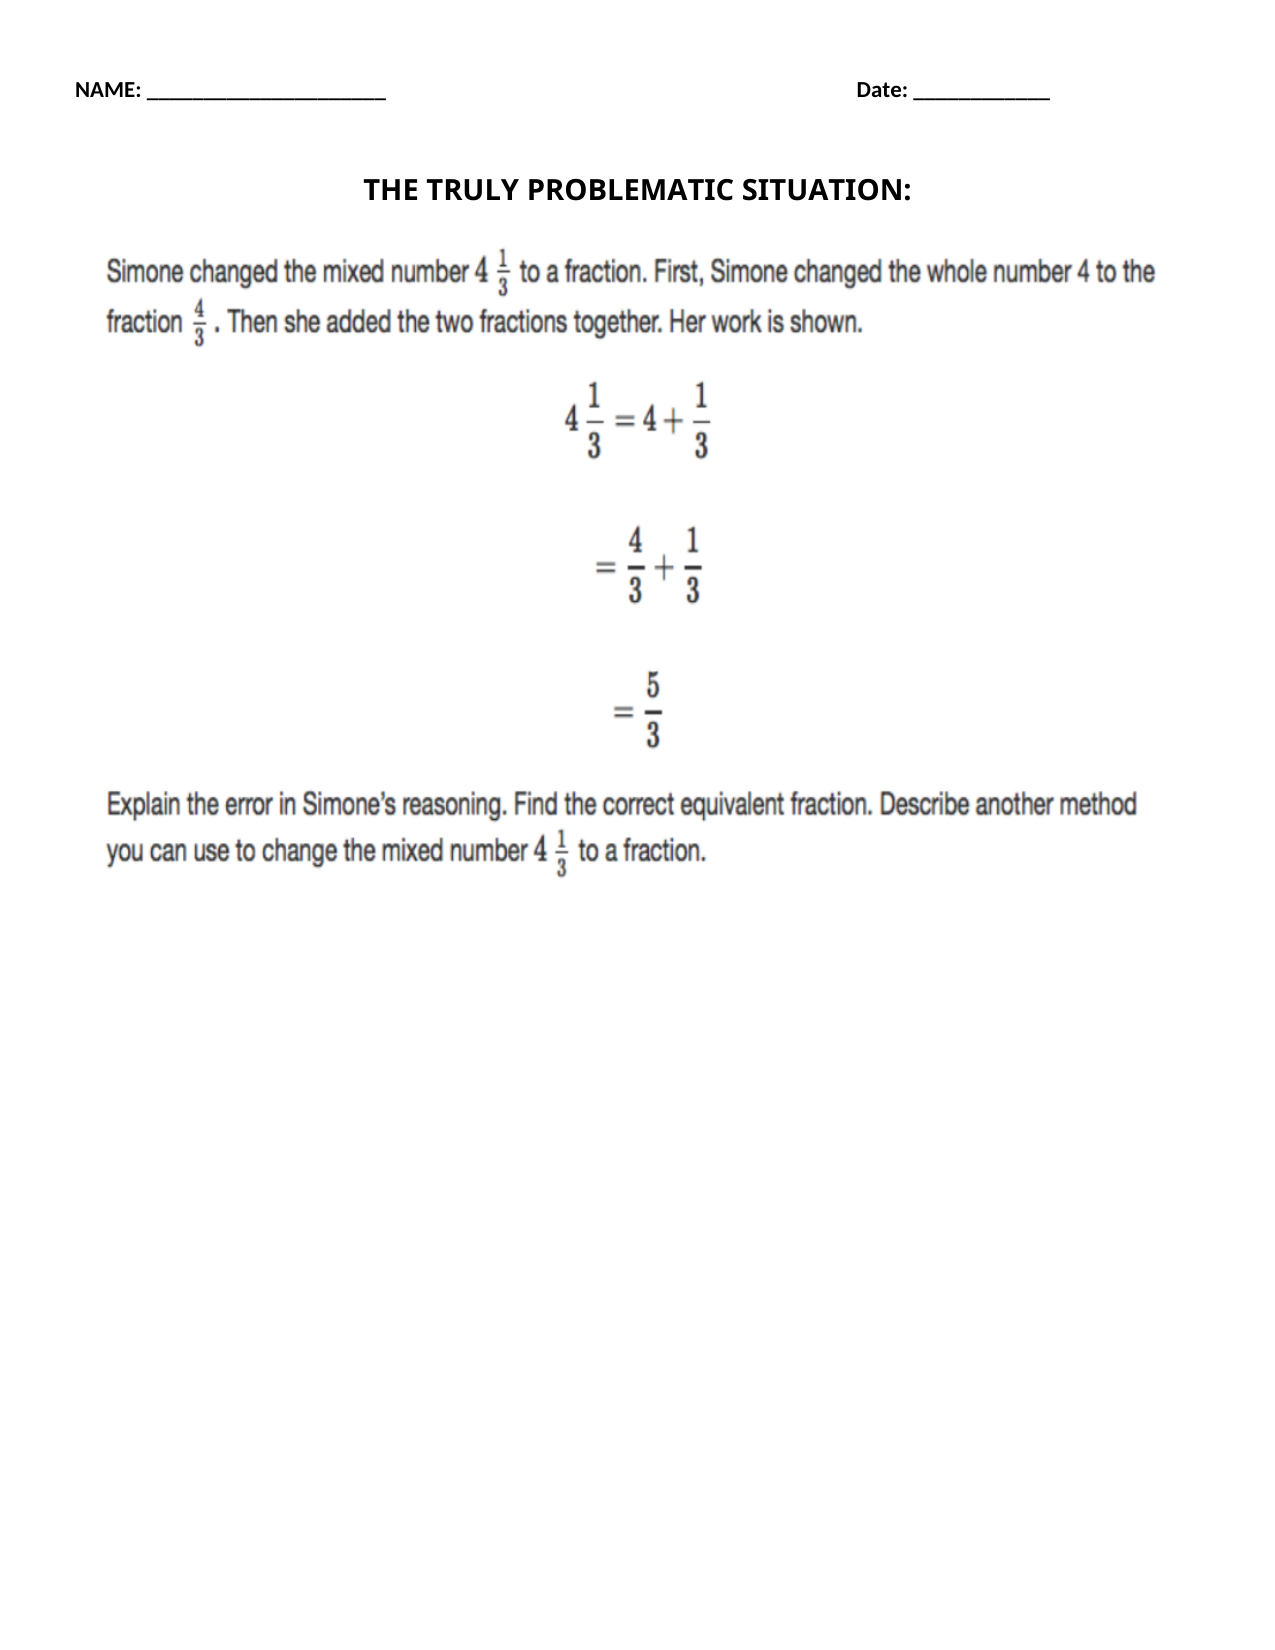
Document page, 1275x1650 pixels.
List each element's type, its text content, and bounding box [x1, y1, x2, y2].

text THE TRULY PROBLEMATIC SITUATION: [75, 169, 1200, 209]
picture [75, 236, 1200, 879]
